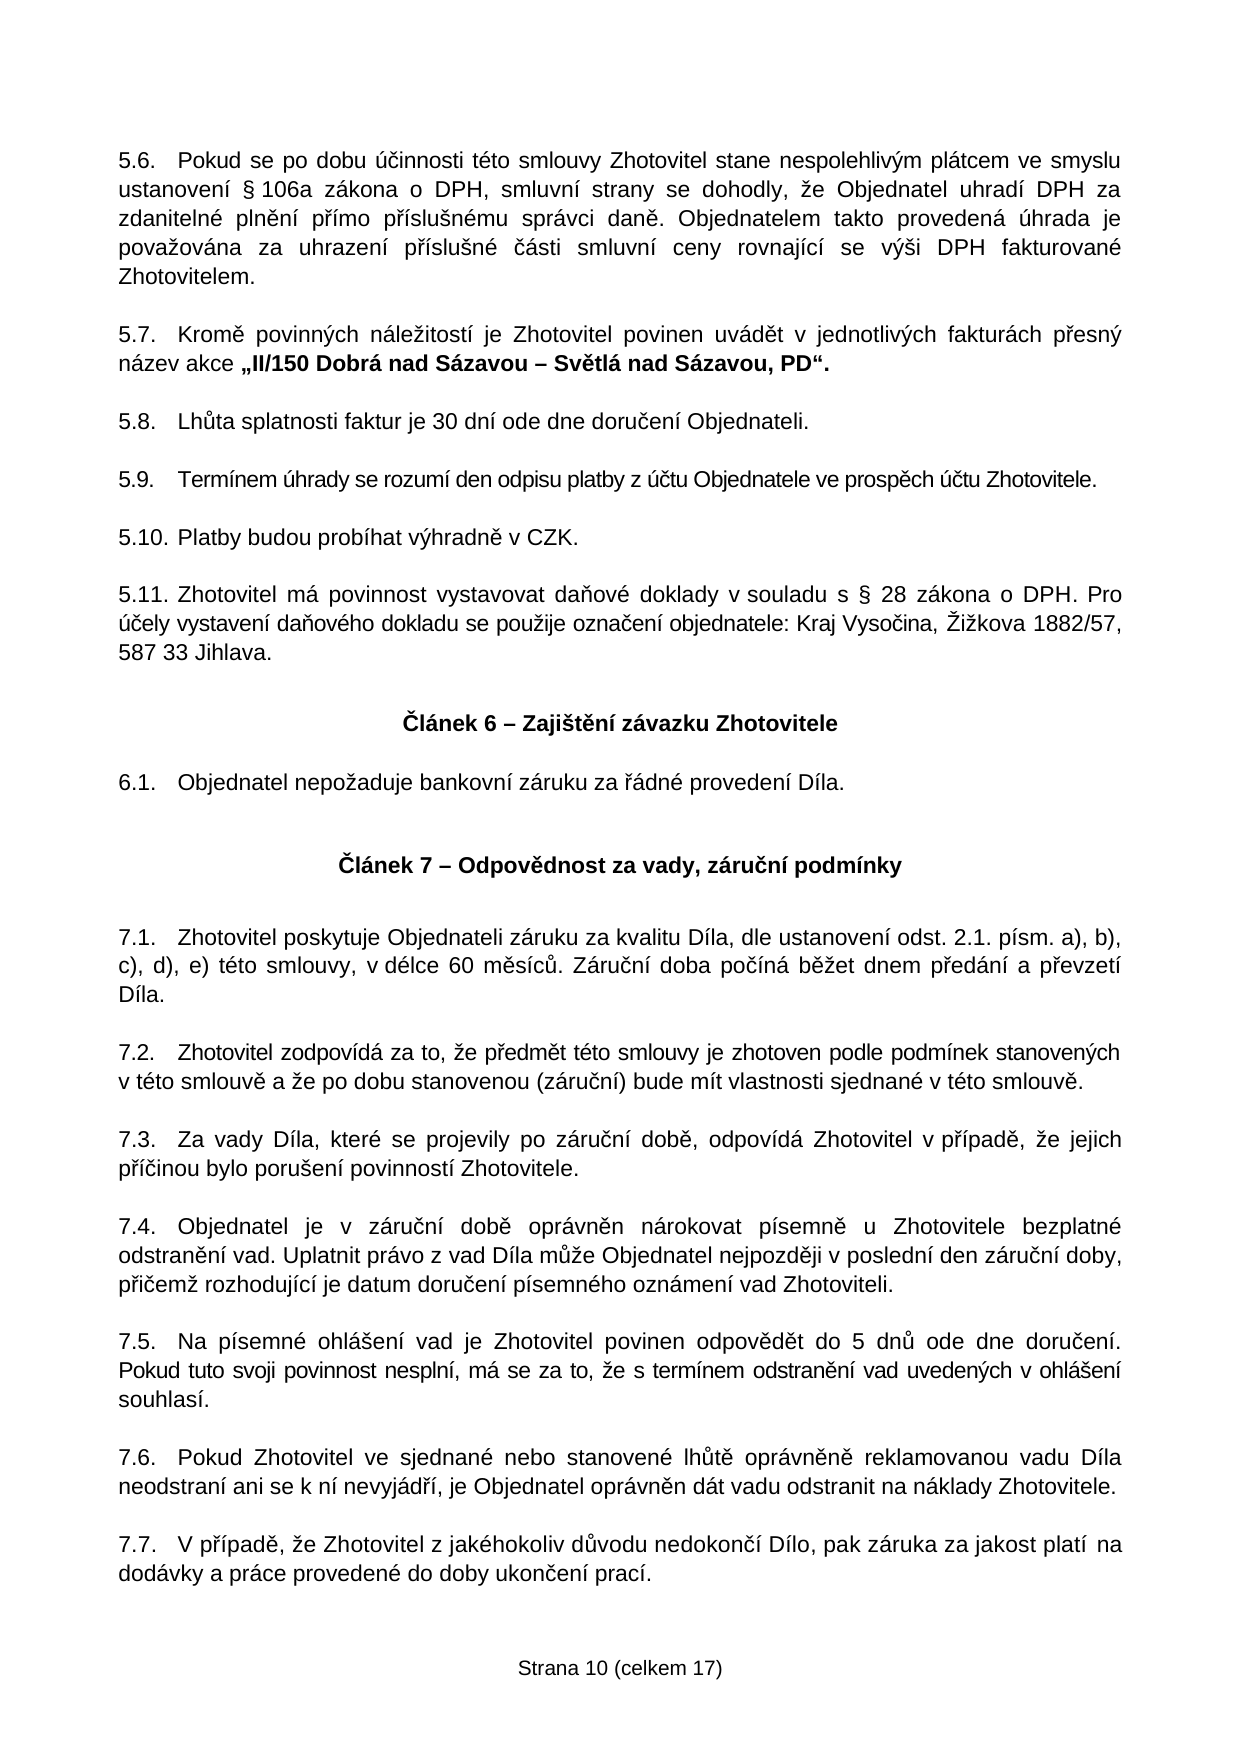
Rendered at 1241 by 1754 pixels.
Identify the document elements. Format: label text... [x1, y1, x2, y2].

list Objednatel je v záruční době oprávněn nárokovat písemně u Zhotovitele bezplatné odstranění vad. Uplatnit právo z vad Díla může Objednatel nejpozději v poslední den záruční doby, přičemž rozhodující je datum doručení písemného oznámení vad Zhotoviteli. [118, 1213, 1122, 1297]
list Zhotovitel má povinnost vystavovat daňové doklady v souladu s § 28 zákona o DPH. Pro účely vystavení daňového dokladu se použije označení objednatele: Kraj Vysočina, Žižkova 1882/57, 587 33 Jihlava. [118, 581, 1122, 666]
text Článek 7 – Odpovědnost za vady, záruční podmínky [118, 852, 1122, 878]
list Za vady Díla, které se projevily po záruční době, odpovídá Zhotovitel v případě, že jejich příčinou bylo porušení povinností Zhotovitele. [118, 1126, 1122, 1181]
list Lhůta splatnosti faktur je 30 dní ode dne doručení Objednateli. [118, 408, 1122, 434]
list Pokud Zhotovitel ve sjednané nebo stanovené lhůtě oprávněně reklamovanou vadu Díla neodstraní ani se k ní nevyjádří, je Objednatel oprávněn dát vadu odstranit na náklady Zhotovitele. [118, 1444, 1122, 1499]
text Článek 6 – Zajištění závazku Zhotovitele [118, 710, 1122, 736]
list Kromě povinných náležitostí je Zhotovitel povinen uvádět v jednotlivých fakturách přesný název akce „II/150 Dobrá nad Sázavou – Světlá nad Sázavou, PD“. [118, 321, 1122, 376]
list Zhotovitel zodpovídá za to, že předmět této smlouvy je zhotoven podle podmínek stanovených v této smlouvě a že po dobu stanovenou (záruční) bude mít vlastnosti sjednané v této smlouvě. [118, 1039, 1122, 1095]
list Termínem úhrady se rozumí den odpisu platby z účtu Objednatele ve prospěch účtu Zhotovitele. [118, 466, 1122, 492]
list Platby budou probíhat výhradně v CZK. [118, 523, 1122, 550]
list Na písemné ohlášení vad je Zhotovitel povinen odpovědět do 5 dnů ode dne doručení. Pokud tuto svoji povinnost nesplní, má se za to, že s termínem odstranění vad uvedených v ohlášení souhlasí. [118, 1328, 1122, 1413]
list Pokud se po dobu účinnosti této smlouvy Zhotovitel stane nespolehlivým plátcem ve smyslu ustanovení § 106a zákona o DPH, smluvní strany se dohodly, že Objednatel uhradí DPH za zdanitelné plnění přímo příslušnému správci daně. Objednatelem takto provedená úhrada je považována za uhrazení příslušné části smluvní ceny rovnající se výši DPH fakturované Zhotovitelem. [118, 147, 1122, 289]
text 6.1. Objednatel nepožaduje bankovní záruku za řádné provedení Díla. [118, 769, 1122, 795]
list Zhotovitel poskytuje Objednateli záruku za kvalitu Díla, dle ustanovení odst. 2.1. písm. a), b), c), d), e) této smlouvy, v délce 60 měsíců. Záruční doba počíná běžet dnem předání a převzetí Díla. [118, 923, 1122, 1008]
list V případě, že Zhotovitel z jakéhokoliv důvodu nedokončí Dílo, pak záruka za jakost platí na dodávky a práce provedené do doby ukončení prací. [118, 1531, 1122, 1586]
